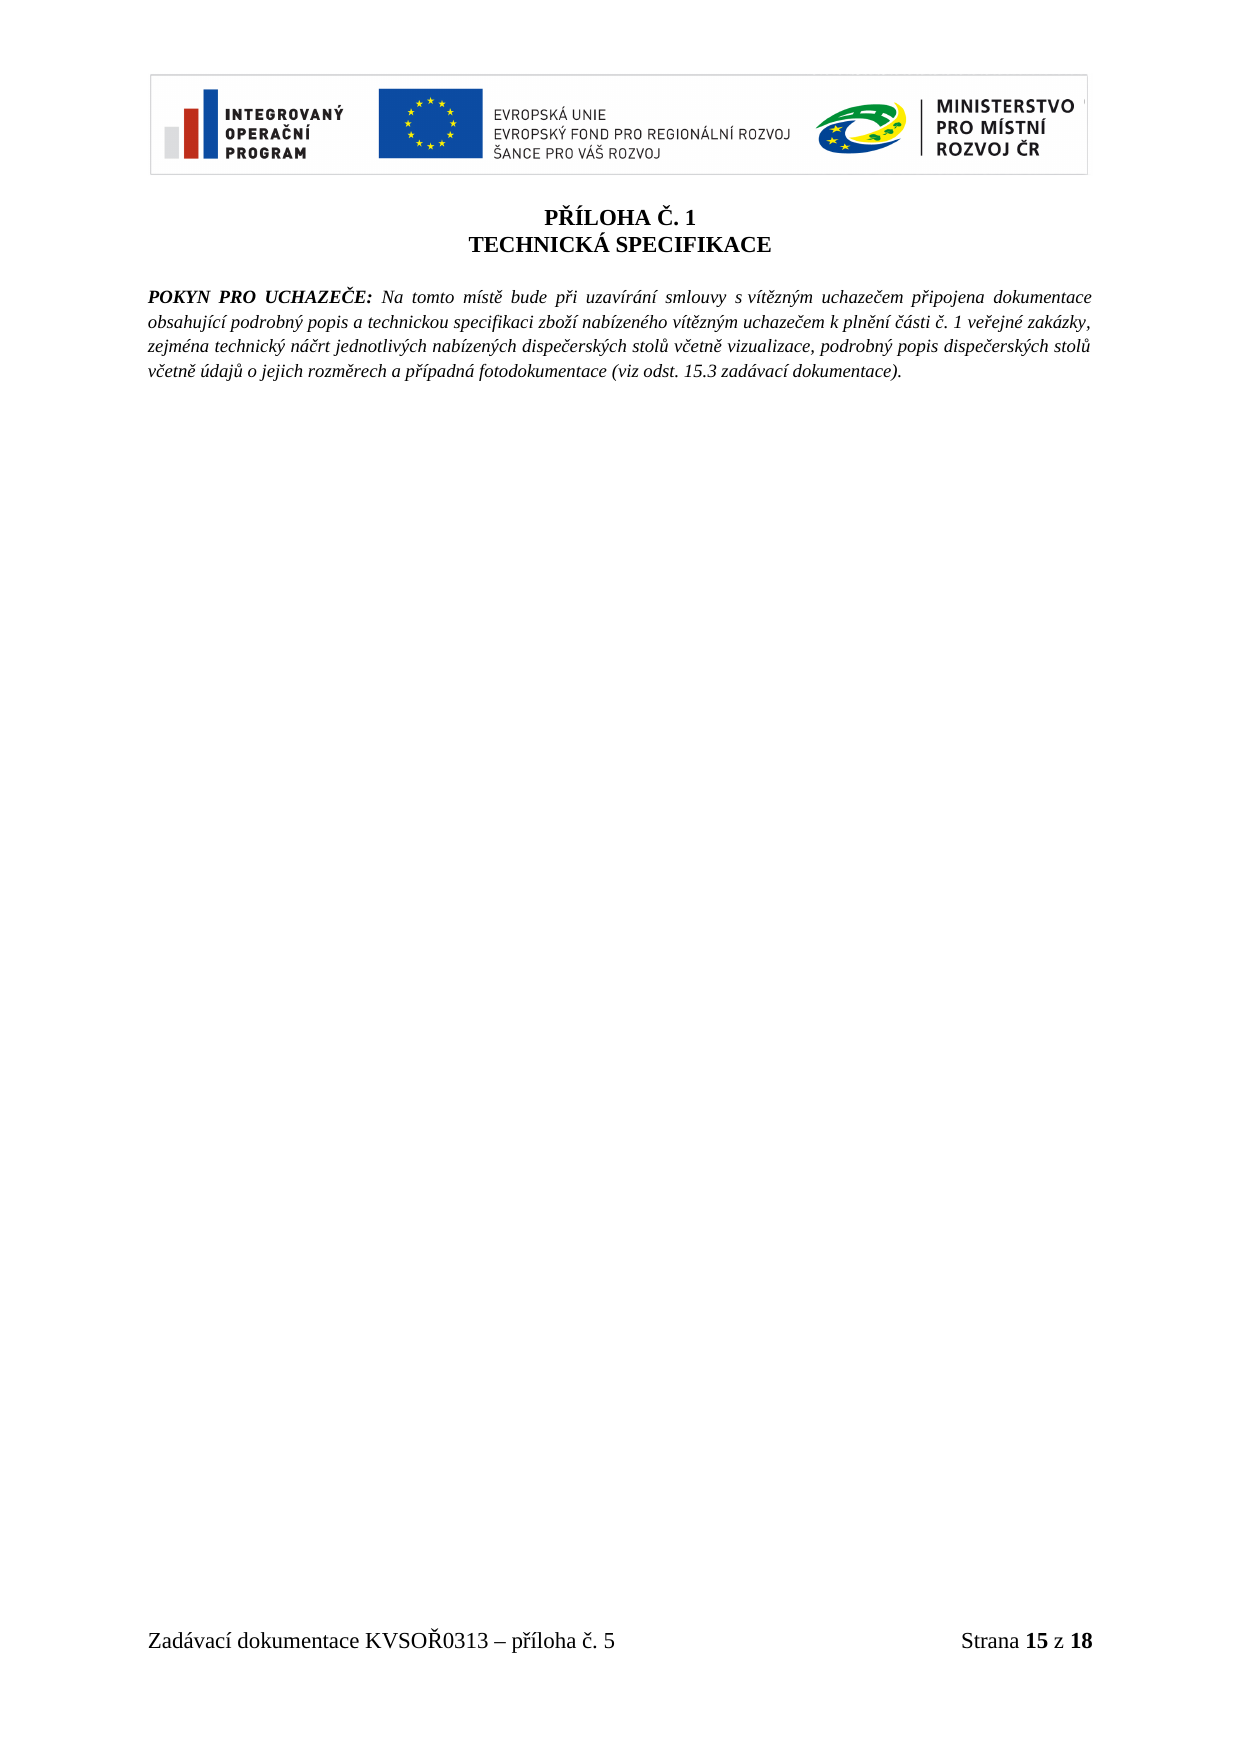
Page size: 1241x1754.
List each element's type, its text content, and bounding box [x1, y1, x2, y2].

picture [147, 73, 1093, 176]
title PŘÍLOHA Č. 1 [148, 204, 1093, 231]
text POKYN PRO UCHAZEČE: Na tomto místě bude při uzavírání smlouvy s vítězným uchazečem připojena dokumentace obsahující podrobný popis a technickou specifikaci zboží nabízeného vítězným uchazečem k plnění části č. 1 veřejné zakázky, zejména technický náčrt jednotlivých nabízených dispečerských stolů včetně vizualizace, podrobný popis dispečerských stolů včetně údajů o jejich rozměrech a případná fotodokumentace (viz odst. 15.3 zadávací dokumentace). [148, 286, 1093, 382]
title TECHNICKÁ SPECIFIKACE [148, 231, 1093, 257]
